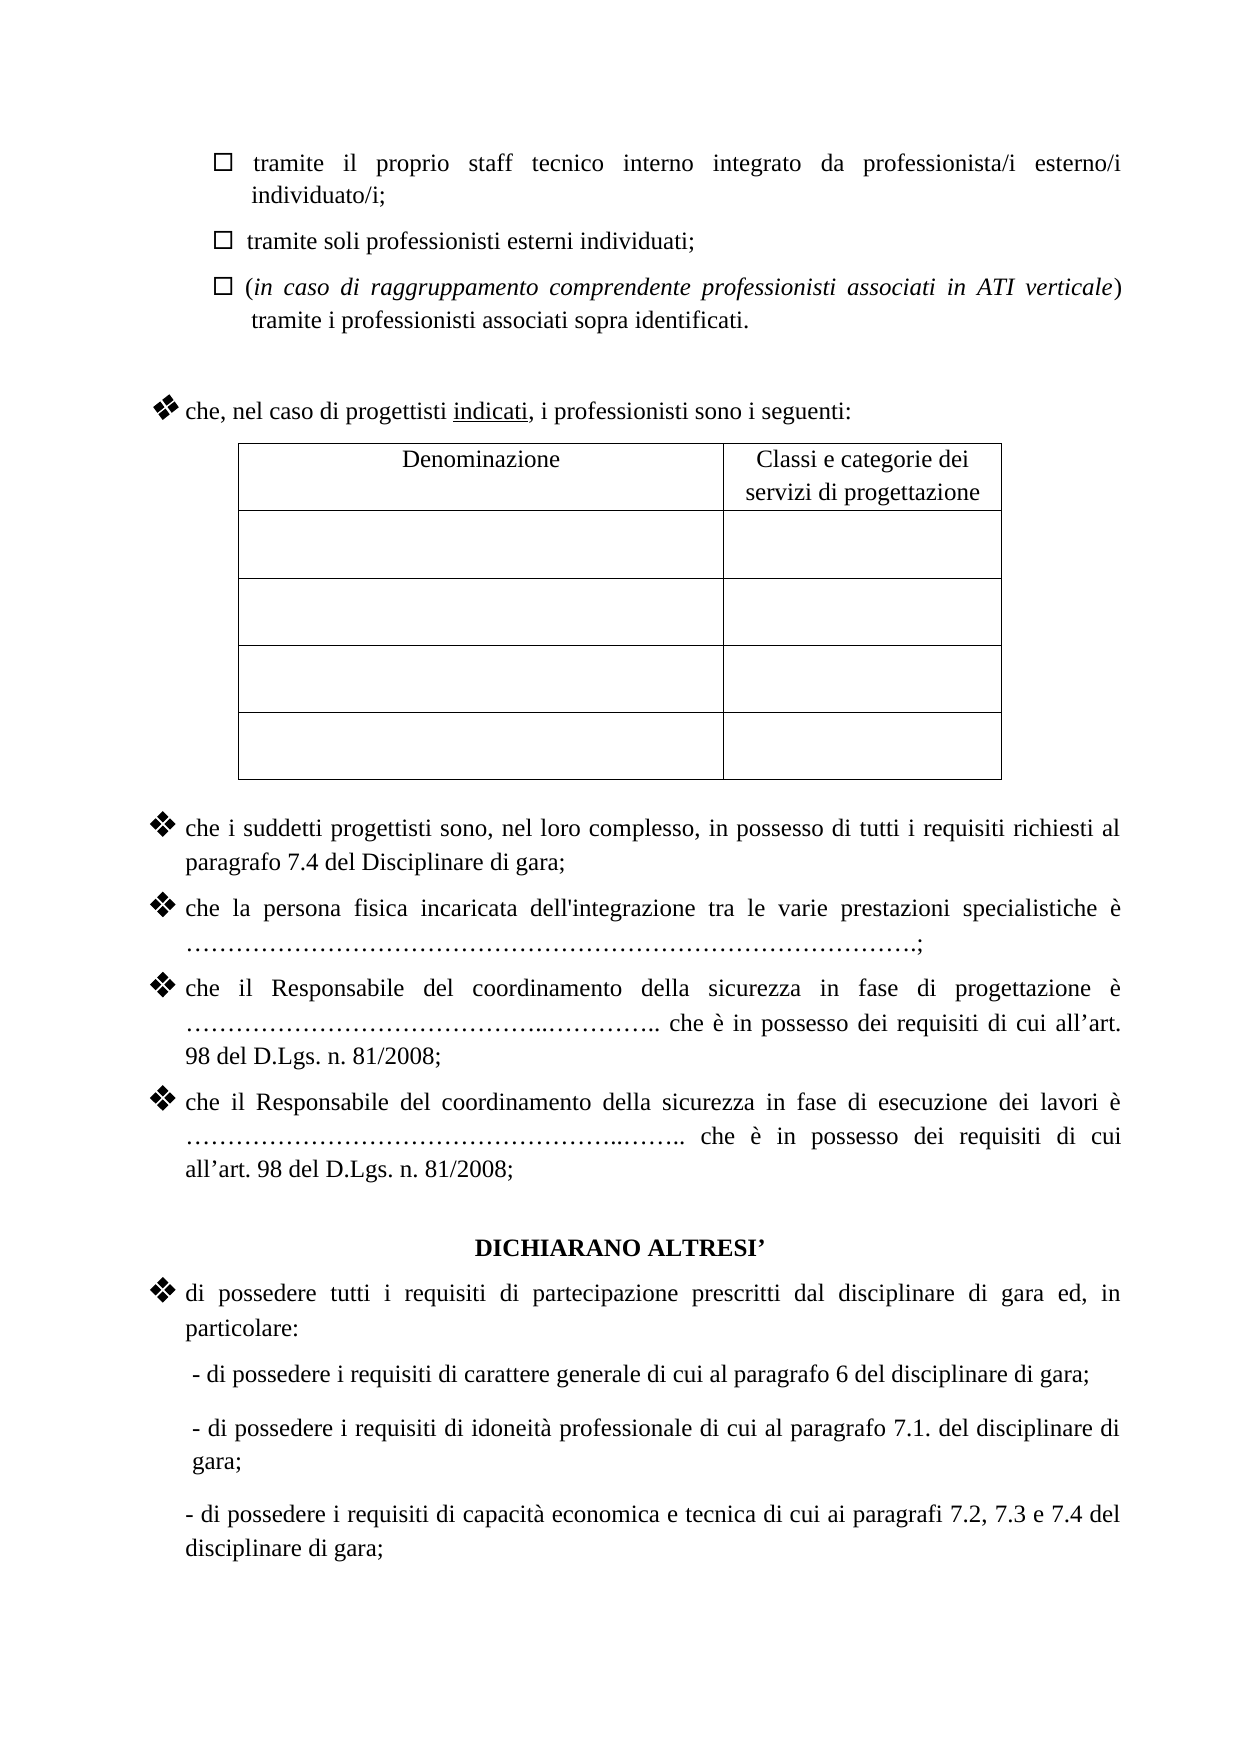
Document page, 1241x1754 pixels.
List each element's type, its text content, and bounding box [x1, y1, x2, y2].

list di possedere tutti i requisiti di partecipazione prescritti dal disciplinare di gara ed, in particolare: [148, 1278, 1122, 1342]
table_cell [239, 646, 723, 712]
text - di possedere i requisiti di idoneità professionale di cui al paragrafo 7.1. del disciplinare di gara; [192, 1413, 1122, 1474]
table_header Classi e categorie dei servizi di progettazione [724, 444, 1001, 510]
text - di possedere i requisiti di capacità economica e tecnica di cui ai paragrafi 7.2, 7.3 e 7.4 del disciplinare di gara; [185, 1499, 1122, 1561]
list che i suddetti progettisti sono, nel loro complesso, in possesso di tutti i requisiti richiesti al paragrafo 7.4 del Disciplinare di gara; [148, 813, 1122, 876]
list che il Responsabile del coordinamento della sicurezza in fase di progettazione è ……………………………………..………….. che è in possesso dei requisiti di cui all’art. 98 del D.Lgs. n. 81/2008; [148, 973, 1122, 1070]
list che, nel caso di progettisti indicati, i professionisti sono i seguenti: [148, 396, 1122, 426]
table_cell [724, 646, 1001, 712]
table_cell [239, 713, 723, 779]
list che la persona fisica incaricata dell'integrazione tra le varie prestazioni specialistiche è …………………………………………………………………………….; [148, 893, 1122, 957]
table_header Denominazione [239, 444, 723, 510]
table_cell [724, 713, 1001, 779]
text DICHIARANO ALTRESI’ [118, 1233, 1122, 1262]
table_cell [239, 511, 723, 577]
text tramite il proprio staff tecnico interno integrato da professionista/i esterno/i individuato/i; [207, 148, 1122, 209]
table_cell [239, 579, 723, 644]
table_cell [724, 511, 1001, 577]
text (in caso di raggruppamento comprendente professionisti associati in ATI verticale) tramite i professionisti associati sopra identificati. [207, 272, 1122, 333]
text - di possedere i requisiti di carattere generale di cui al paragrafo 6 del disciplinare di gara; [118, 1359, 1122, 1388]
table_cell [724, 579, 1001, 644]
list che il Responsabile del coordinamento della sicurezza in fase di esecuzione dei lavori è ……………………………………………..…….. che è in possesso dei requisiti di cui all’art. 98 del D.Lgs. n. 81/2008; [148, 1087, 1122, 1183]
text tramite soli professionisti esterni individuati; [207, 226, 1122, 255]
